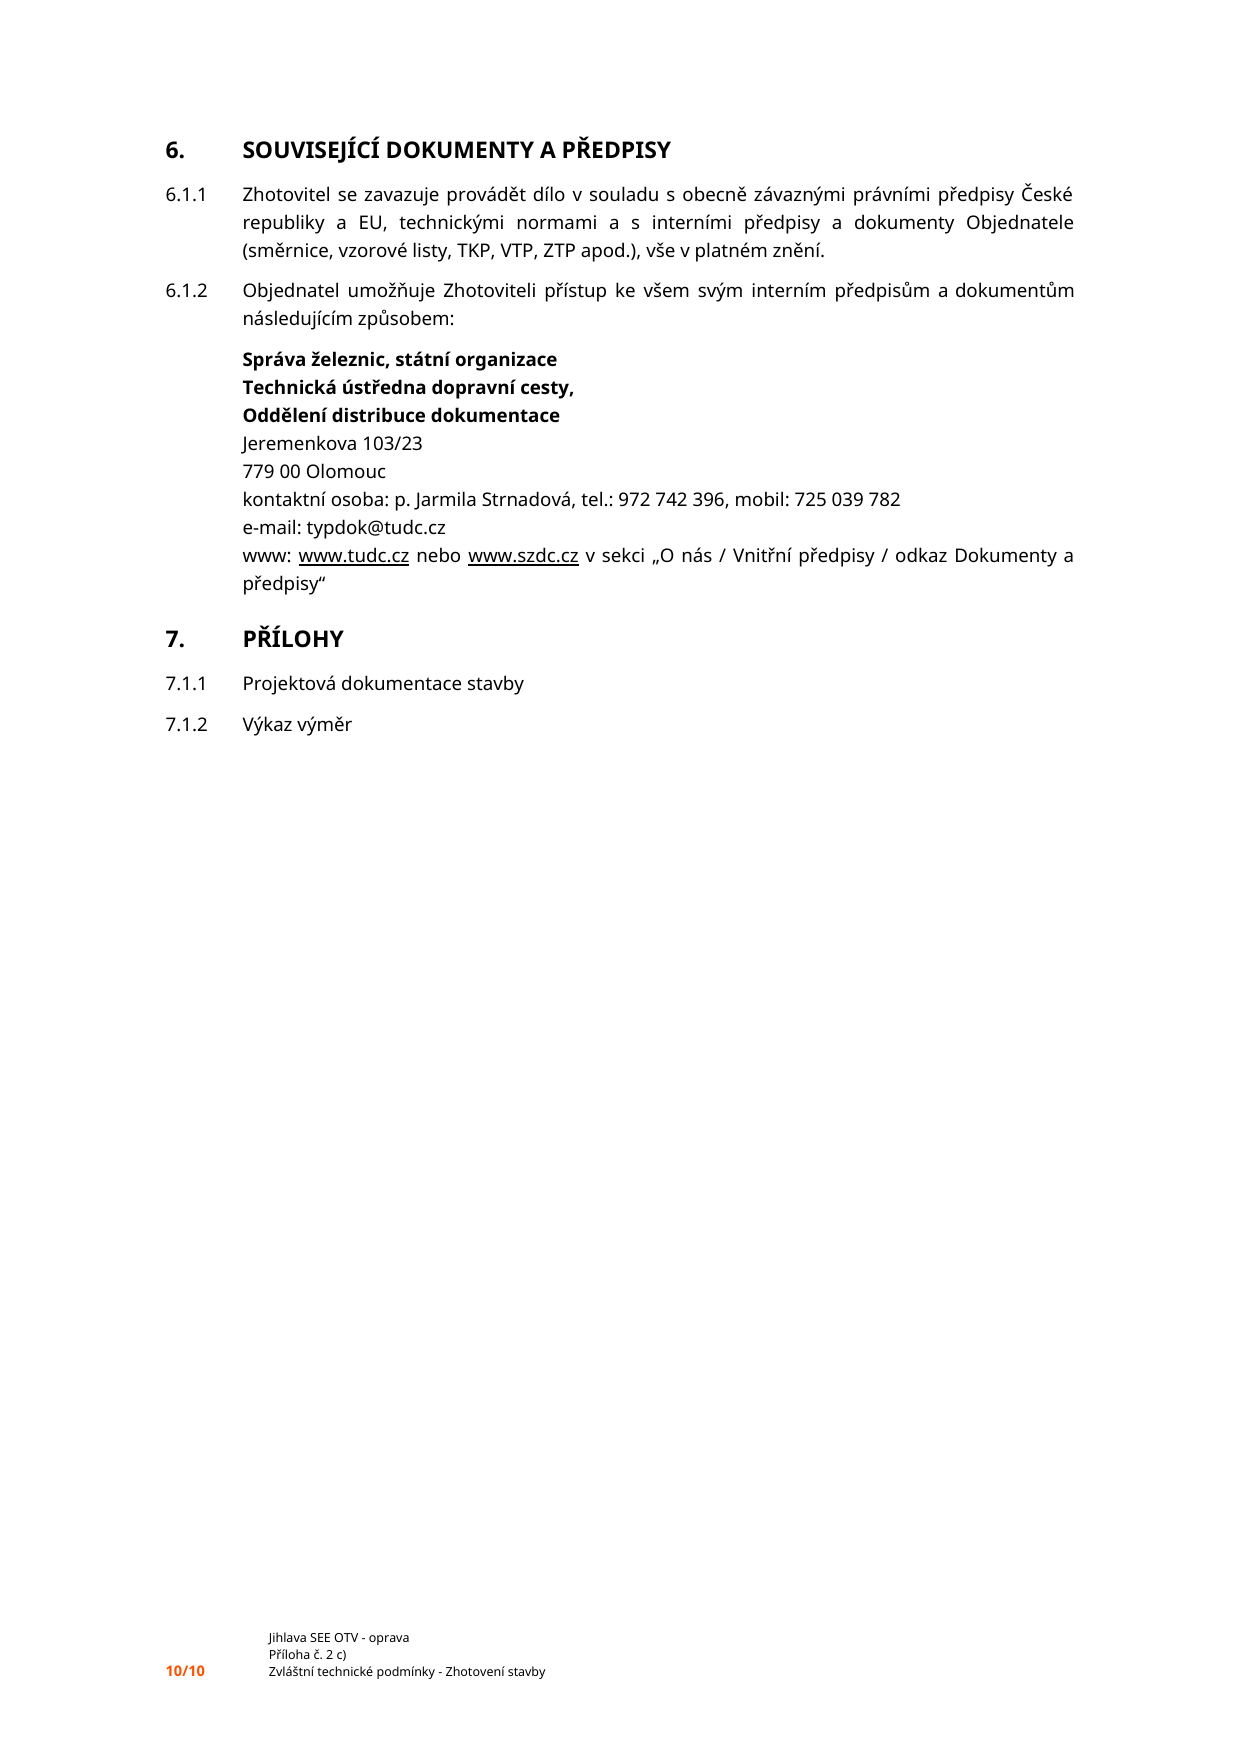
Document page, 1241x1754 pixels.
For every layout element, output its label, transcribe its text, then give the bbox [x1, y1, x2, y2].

text e-mail: typdok@tudc.cz [242, 514, 1075, 540]
text Oddělení distribuce dokumentace [242, 402, 1075, 428]
text www: www.tudc.cz nebo www.szdc.cz v sekci „O nás / Vnitřní předpisy / odkaz Dokumenty a předpisy“ [242, 542, 1075, 596]
text Jeremenkova 103/23 [242, 430, 1075, 456]
text Objednatel umožňuje Zhotoviteli přístup ke všem svým interním předpisům a dokumentům následujícím způsobem: [165, 278, 1075, 331]
text SOUVISEJÍCÍ DOKUMENTY A PŘEDPISY [165, 134, 1075, 166]
text PŘÍLOHY [165, 623, 1075, 655]
text Zhotovitel se zavazuje provádět dílo v souladu s obecně závaznými právními předpisy České republiky a EU, technickými normami a s interními předpisy a dokumenty Objednatele (směrnice, vzorové listy, TKP, VTP, ZTP apod.), vše v platném znění. [165, 181, 1075, 263]
text Správa železnic, státní organizace [242, 346, 1075, 372]
text Technická ústředna dopravní cesty, [242, 374, 1075, 400]
text Projektová dokumentace stavby [165, 670, 1075, 696]
text Výkaz výměr [165, 711, 1075, 736]
text 779 00 Olomouc [242, 458, 1075, 484]
text kontaktní osoba: p. Jarmila Strnadová, tel.: 972 742 396, mobil: 725 039 782 [242, 486, 1075, 512]
